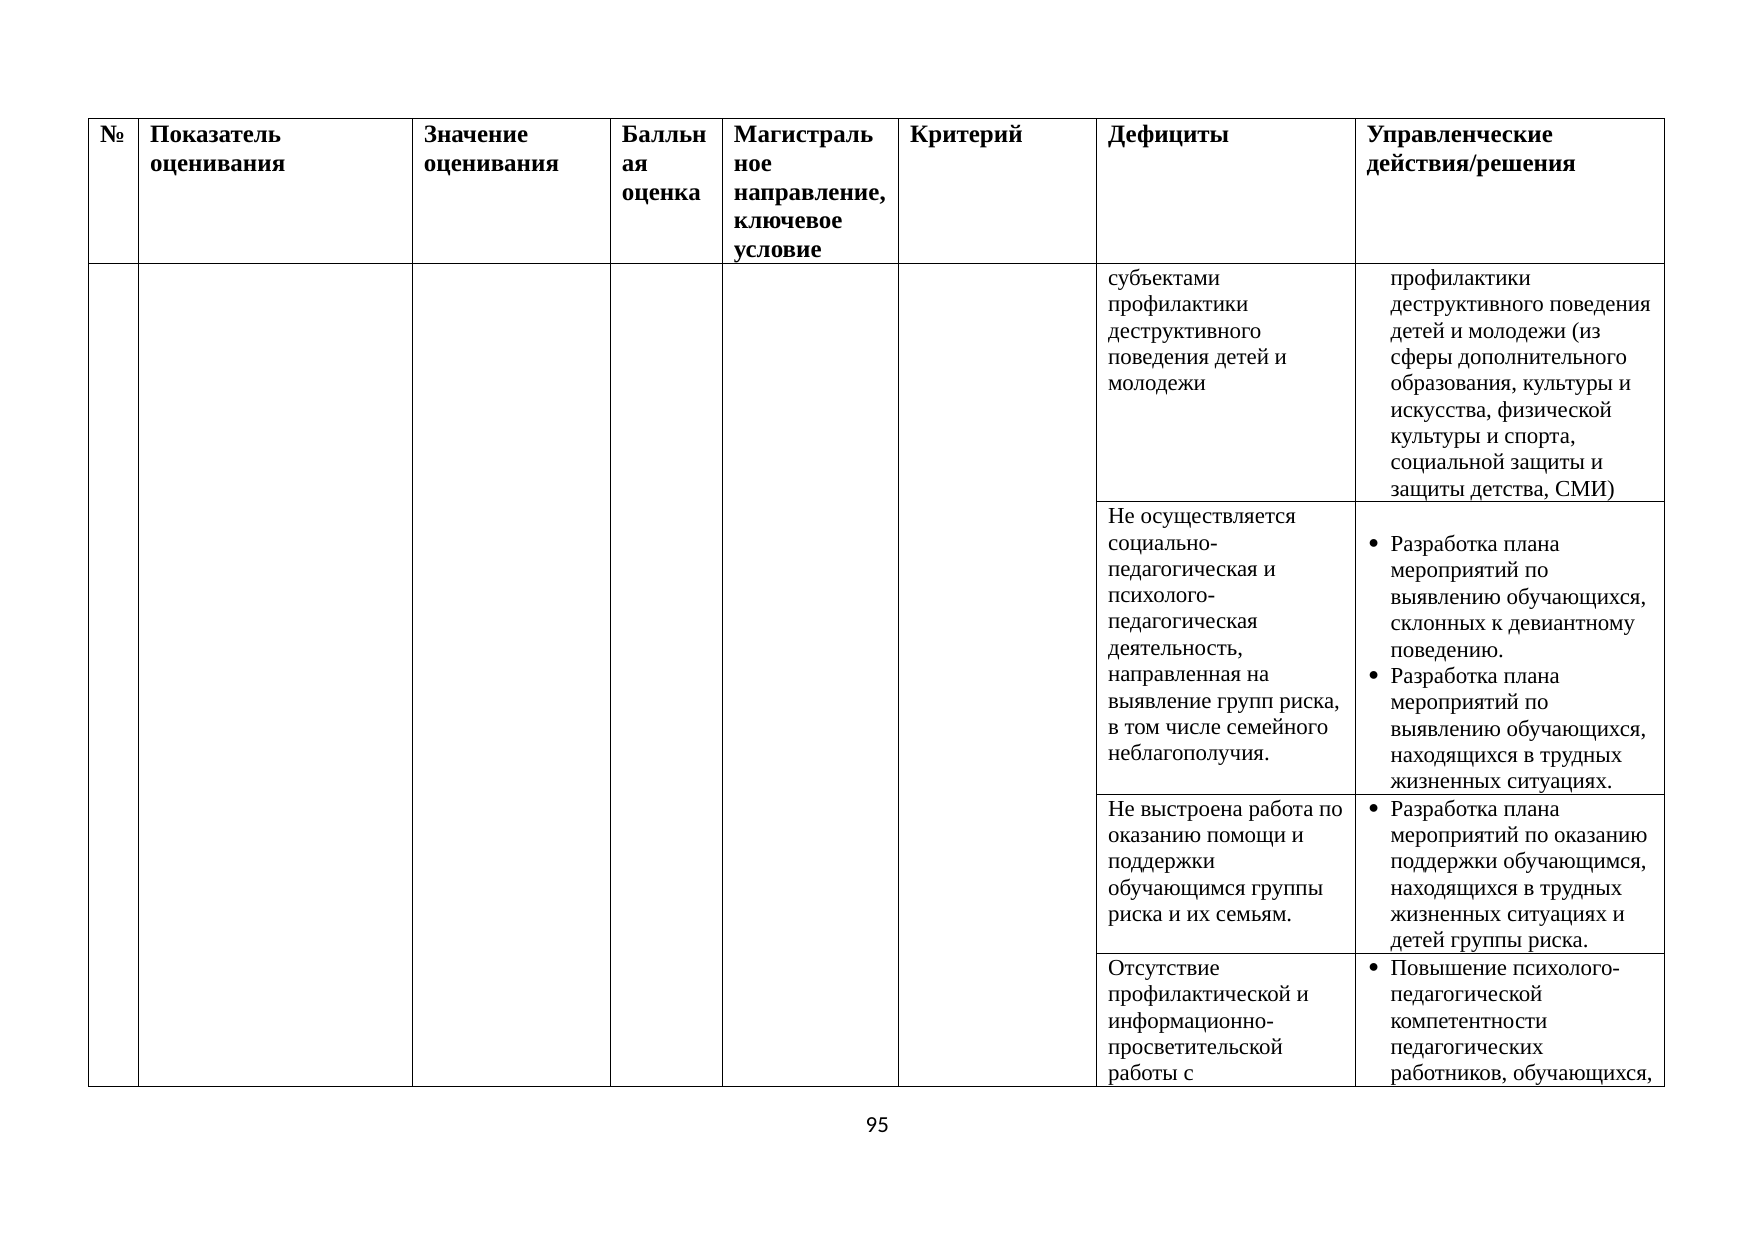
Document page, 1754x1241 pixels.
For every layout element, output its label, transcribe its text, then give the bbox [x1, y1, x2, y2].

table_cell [1356, 264, 1664, 501]
table_header Дефициты [1097, 119, 1355, 263]
table_header Критерий [899, 119, 1096, 263]
table_header Управленческие действия/решения [1356, 119, 1664, 263]
table_header Балльная оценка [611, 119, 722, 263]
table_header Магистральное направление, ключевое условие [723, 119, 898, 263]
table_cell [1097, 954, 1355, 1086]
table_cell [1097, 264, 1355, 501]
table_cell Разработка плана мероприятий по выявлению обучающихся, склонных к девиантному поведению. Разработка плана мероприятий по выявлению обучающихся, находящихся в трудных жизненных ситуациях. [1356, 502, 1664, 794]
table_header Значение оценивания [413, 119, 610, 263]
table_header Показатель оценивания [139, 119, 412, 263]
table_header № [89, 119, 138, 263]
table_cell Разработка плана мероприятий по оказанию поддержки обучающимся, находящихся в трудных жизненных ситуациях и детей группы риска. [1356, 795, 1664, 953]
table_cell Не выстроена работа по оказанию помощи и поддержки обучающимся группы риска и их семьям. [1097, 795, 1355, 953]
table_cell Не осуществляется социально-педагогическая и психолого-педагогическая деятельность, направленная на выявление групп риска, в том числе семейного неблагополучия. [1097, 502, 1355, 794]
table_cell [1356, 954, 1664, 1086]
